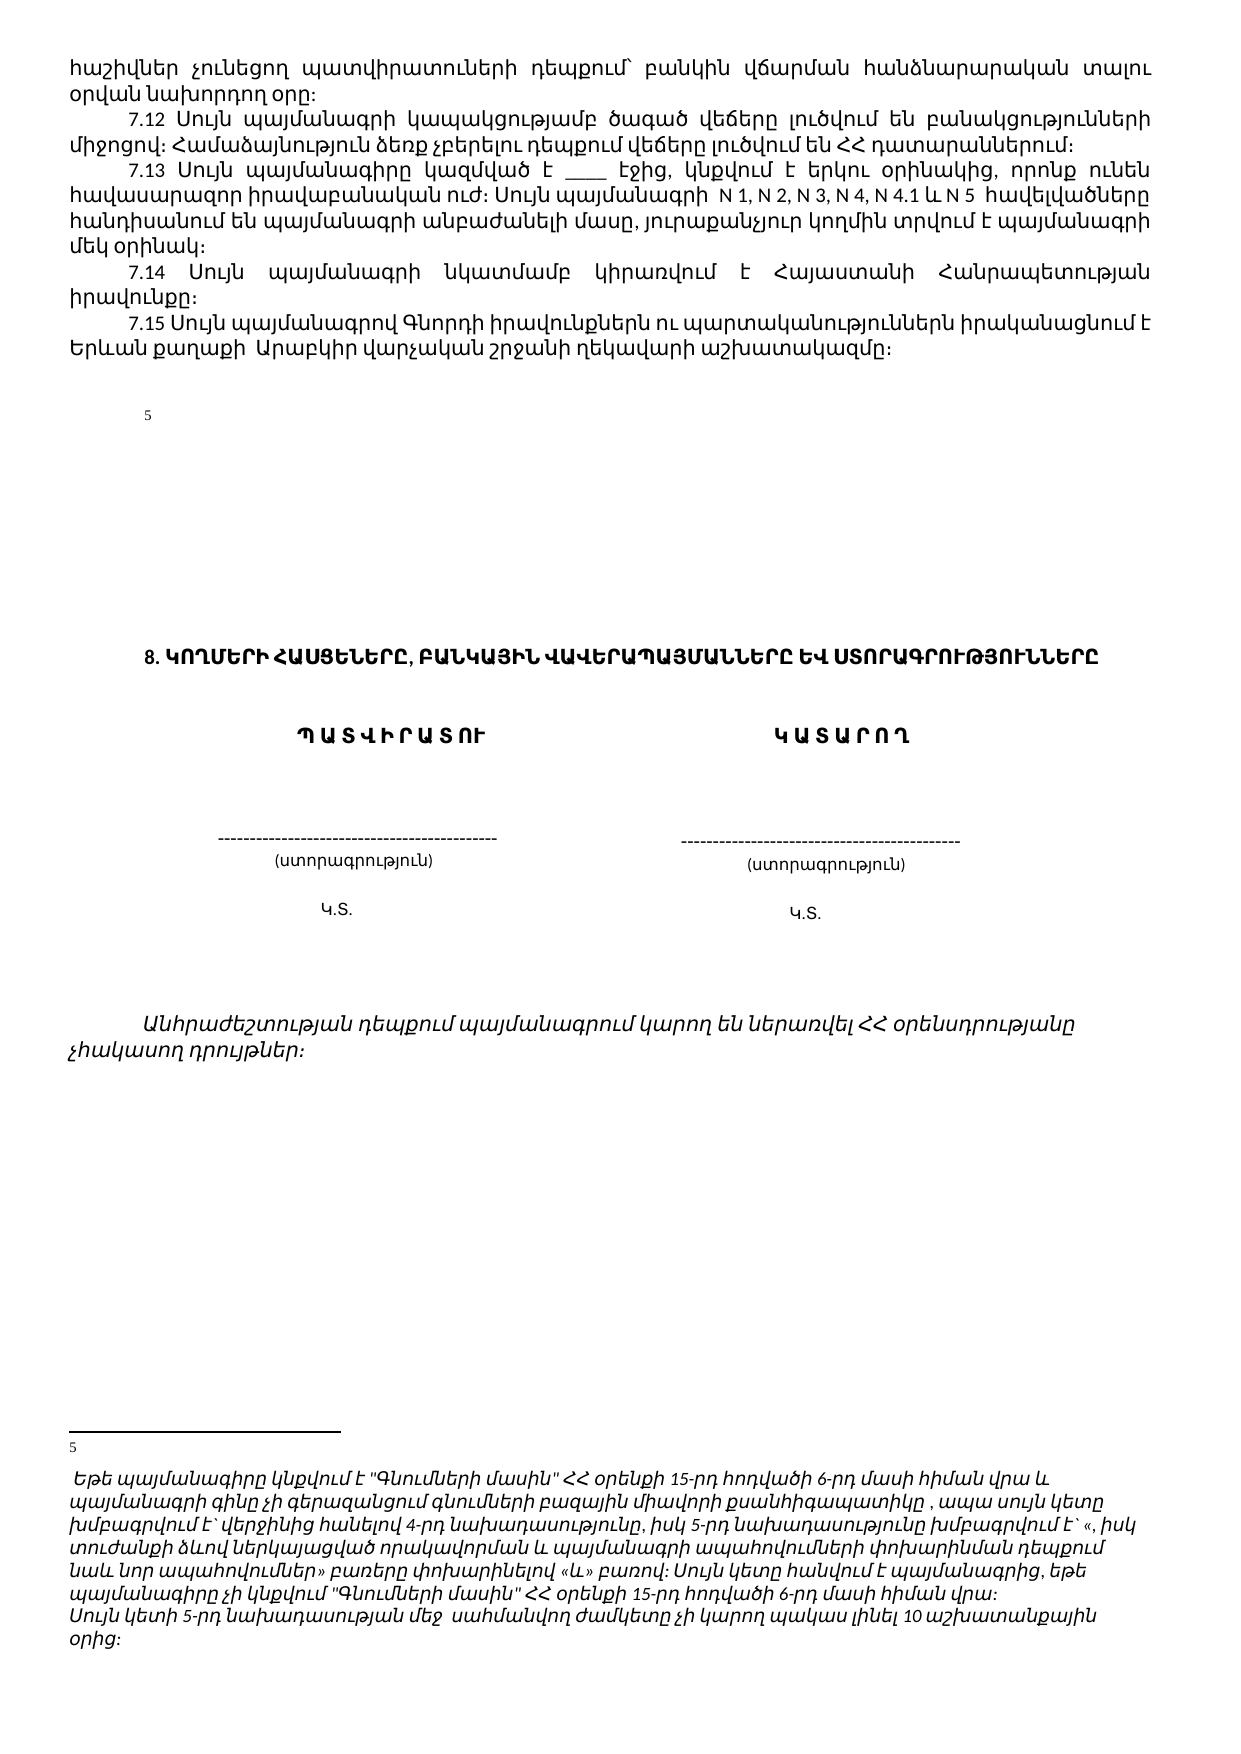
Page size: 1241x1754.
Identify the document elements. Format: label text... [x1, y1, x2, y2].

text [69, 56, 1152, 106]
text 8. ԿՈՂՄԵՐԻ ՀԱՍՑԵՆԵՐԸ, ԲԱՆԿԱՅԻՆ ՎԱՎԵՐԱՊԱՅՄԱՆՆԵՐԸ ԵՎ ՍՏՈՐԱԳՐՈՒԹՅՈՒՆՆԵՐԸ [69, 644, 1152, 669]
text 7.14 Սույն պայմանագրի նկատմամբ կիրառվում է Հայաստանի Հանրապետության իրավունքը։ [69, 259, 1152, 310]
text Անհրաժեշտության դեպքում պայմանագրում կարող են ներառվել ՀՀ օրենսդրությանը չհակասող դրույթներ։ [69, 1011, 1152, 1062]
text 7.15 Սույն պայմանագրով Գնորդի իրավունքներն ու պարտականություններն իրականացնում է Երևան քաղաքի Արաբկիր վարչական շրջանի ղեկավարի աշխատակազմը։ [69, 310, 1152, 361]
text 7.12 Սույն պայմանագրի կապակցությամբ ծագած վեճերը լուծվում են բանակցությունների միջոցով։ Համաձայնություն ձեռք չբերելու դեպքում վեճերը լուծվում են ՀՀ դատարաններում։ [69, 106, 1152, 157]
text 7.13 Սույն պայմանագիրը կազմված է ____ էջից, կնքվում է երկու օրինակից, որոնք ունեն հավասարազոր իրավաբանական ուժ։ Սույն պայմանագրի N 1, N 2, N 3, N 4, N 4.1 և N 5 հավելվածները հանդիսանում են պայմանագրի անբաժանելի մասը, յուրաքանչյուր կողմին տրվում է պայմանագրի մեկ օրինակ։ [69, 157, 1152, 259]
table_header Կ Ա Տ Ա Ր Ո Ղ -------------------------------------------- (ստորագրություն) Կ.Տ. [627, 724, 1056, 986]
table_header Պ Ա Տ Վ Ի Ր Ա Տ ՈՒ -------------------------------------------- (ստորագրություն) Կ.Տ. [155, 724, 627, 986]
